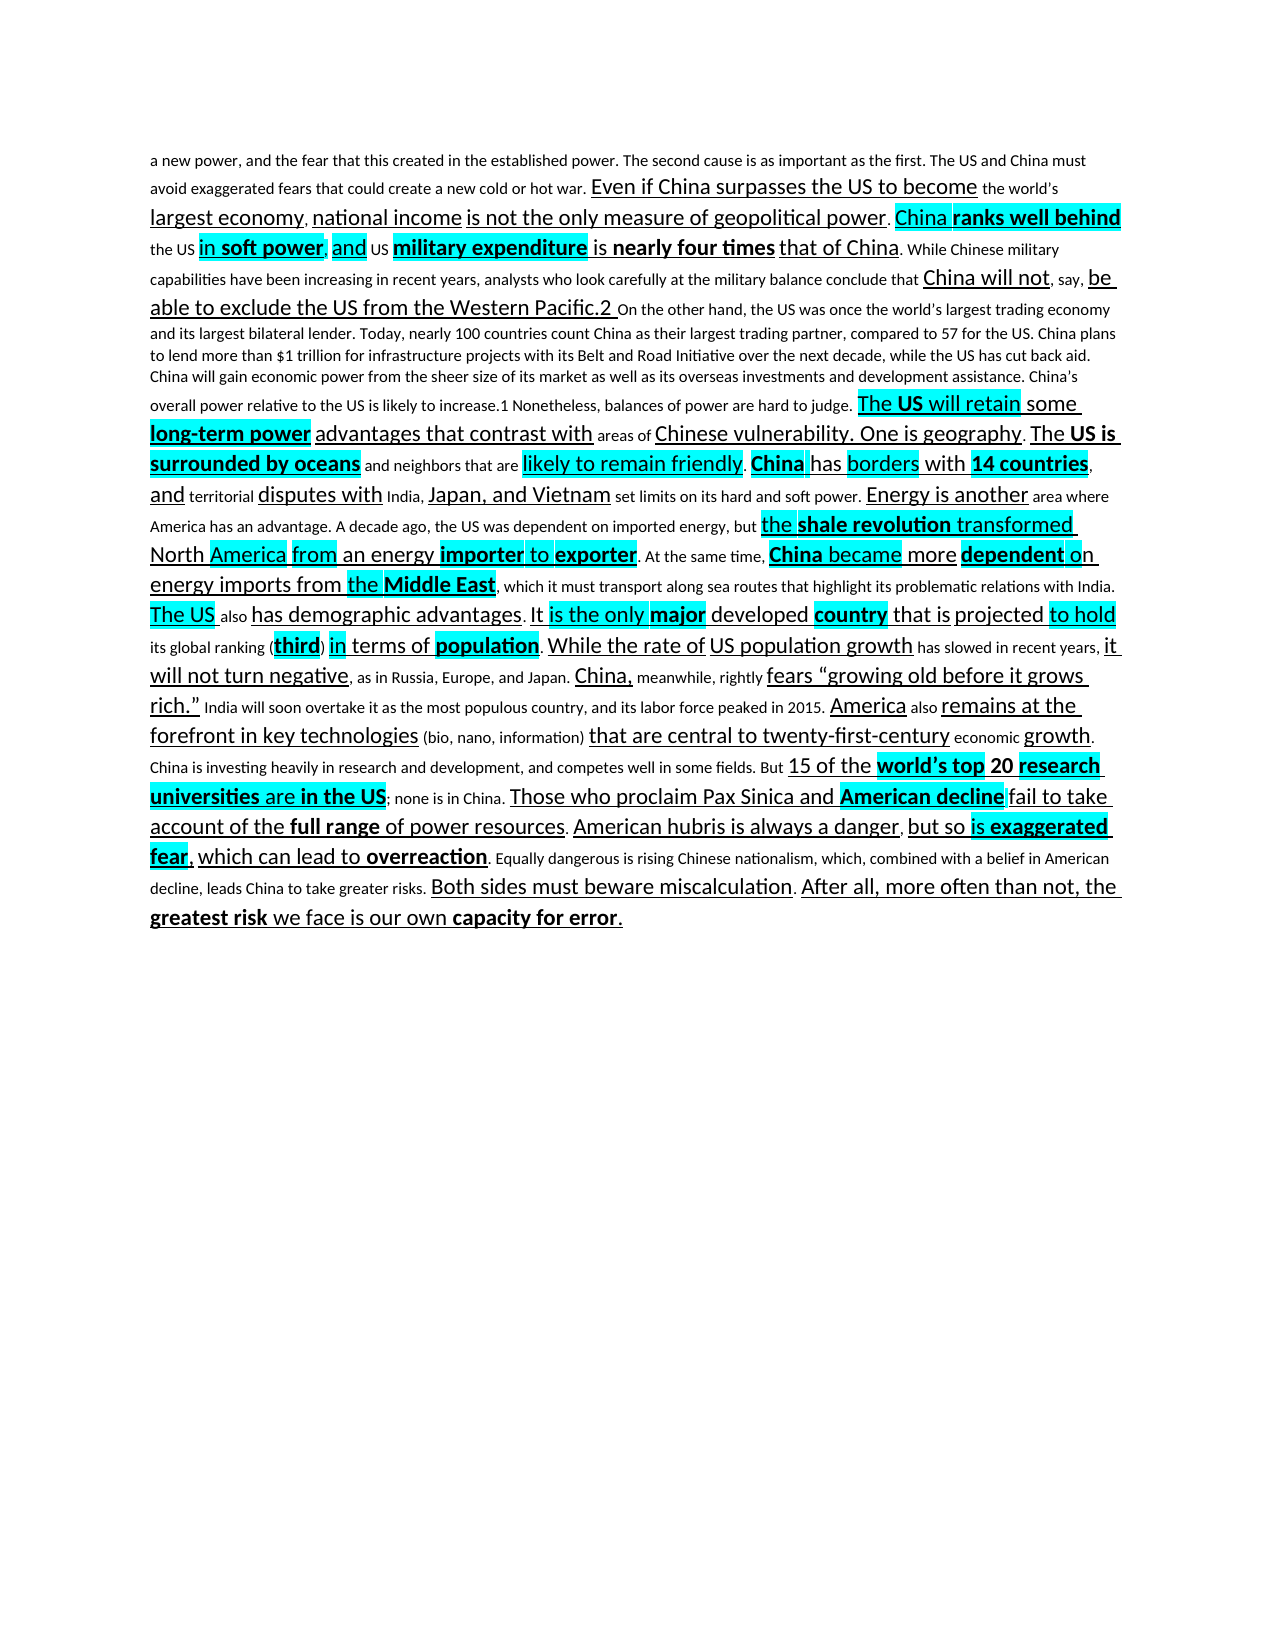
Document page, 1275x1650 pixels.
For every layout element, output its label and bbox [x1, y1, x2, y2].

text [150, 150, 1125, 931]
